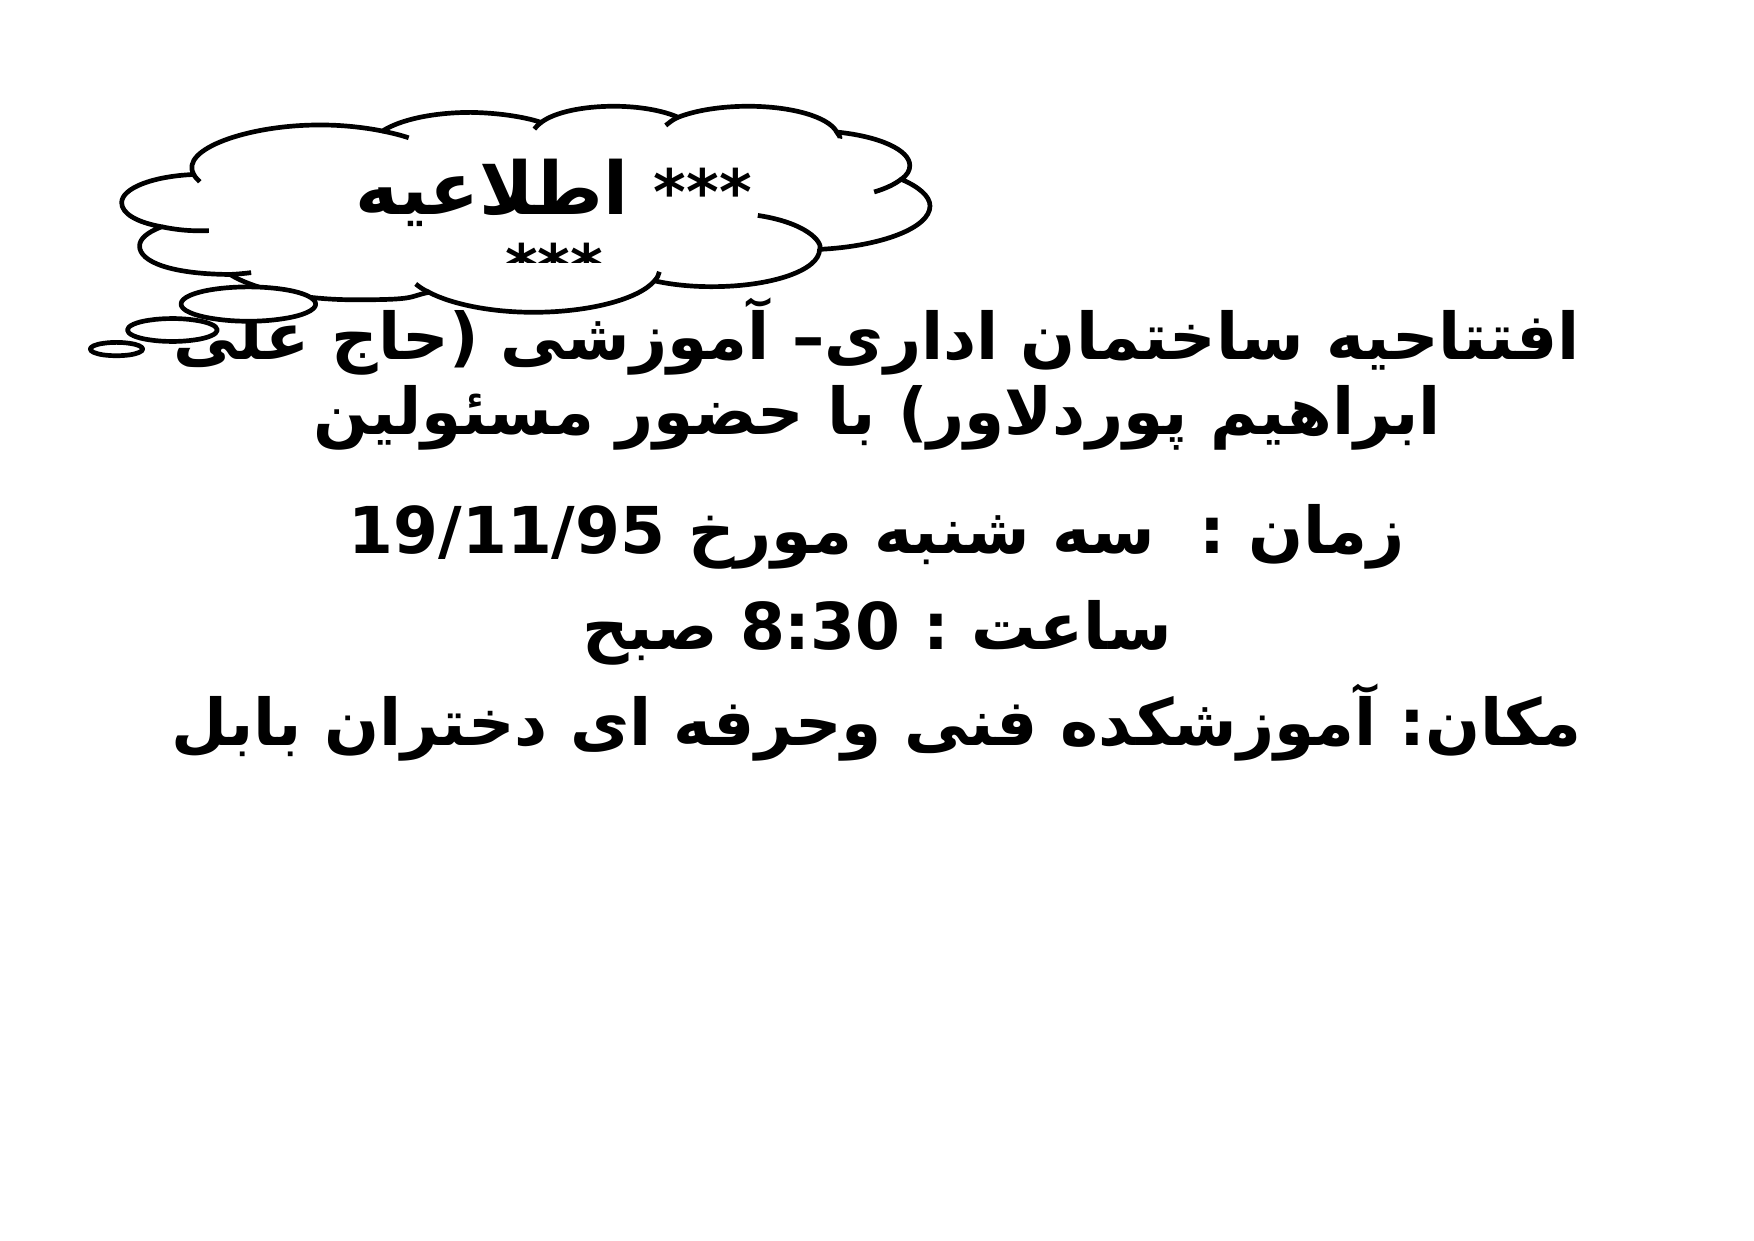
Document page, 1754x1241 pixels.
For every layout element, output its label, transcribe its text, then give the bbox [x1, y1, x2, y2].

text مکان: آموزشکده فنی وحرفه ای دختران بابل [150, 685, 1604, 761]
text ساعت : 8:30 صبح [150, 589, 1604, 664]
text افتتاحیه ساختمان اداری– آموزشی (حاج علی ابراهیم پوردلاور) با حضور مسئولین [150, 299, 1604, 450]
text زمان : سه شنبه مورخ 19/11/95 [150, 493, 1604, 568]
